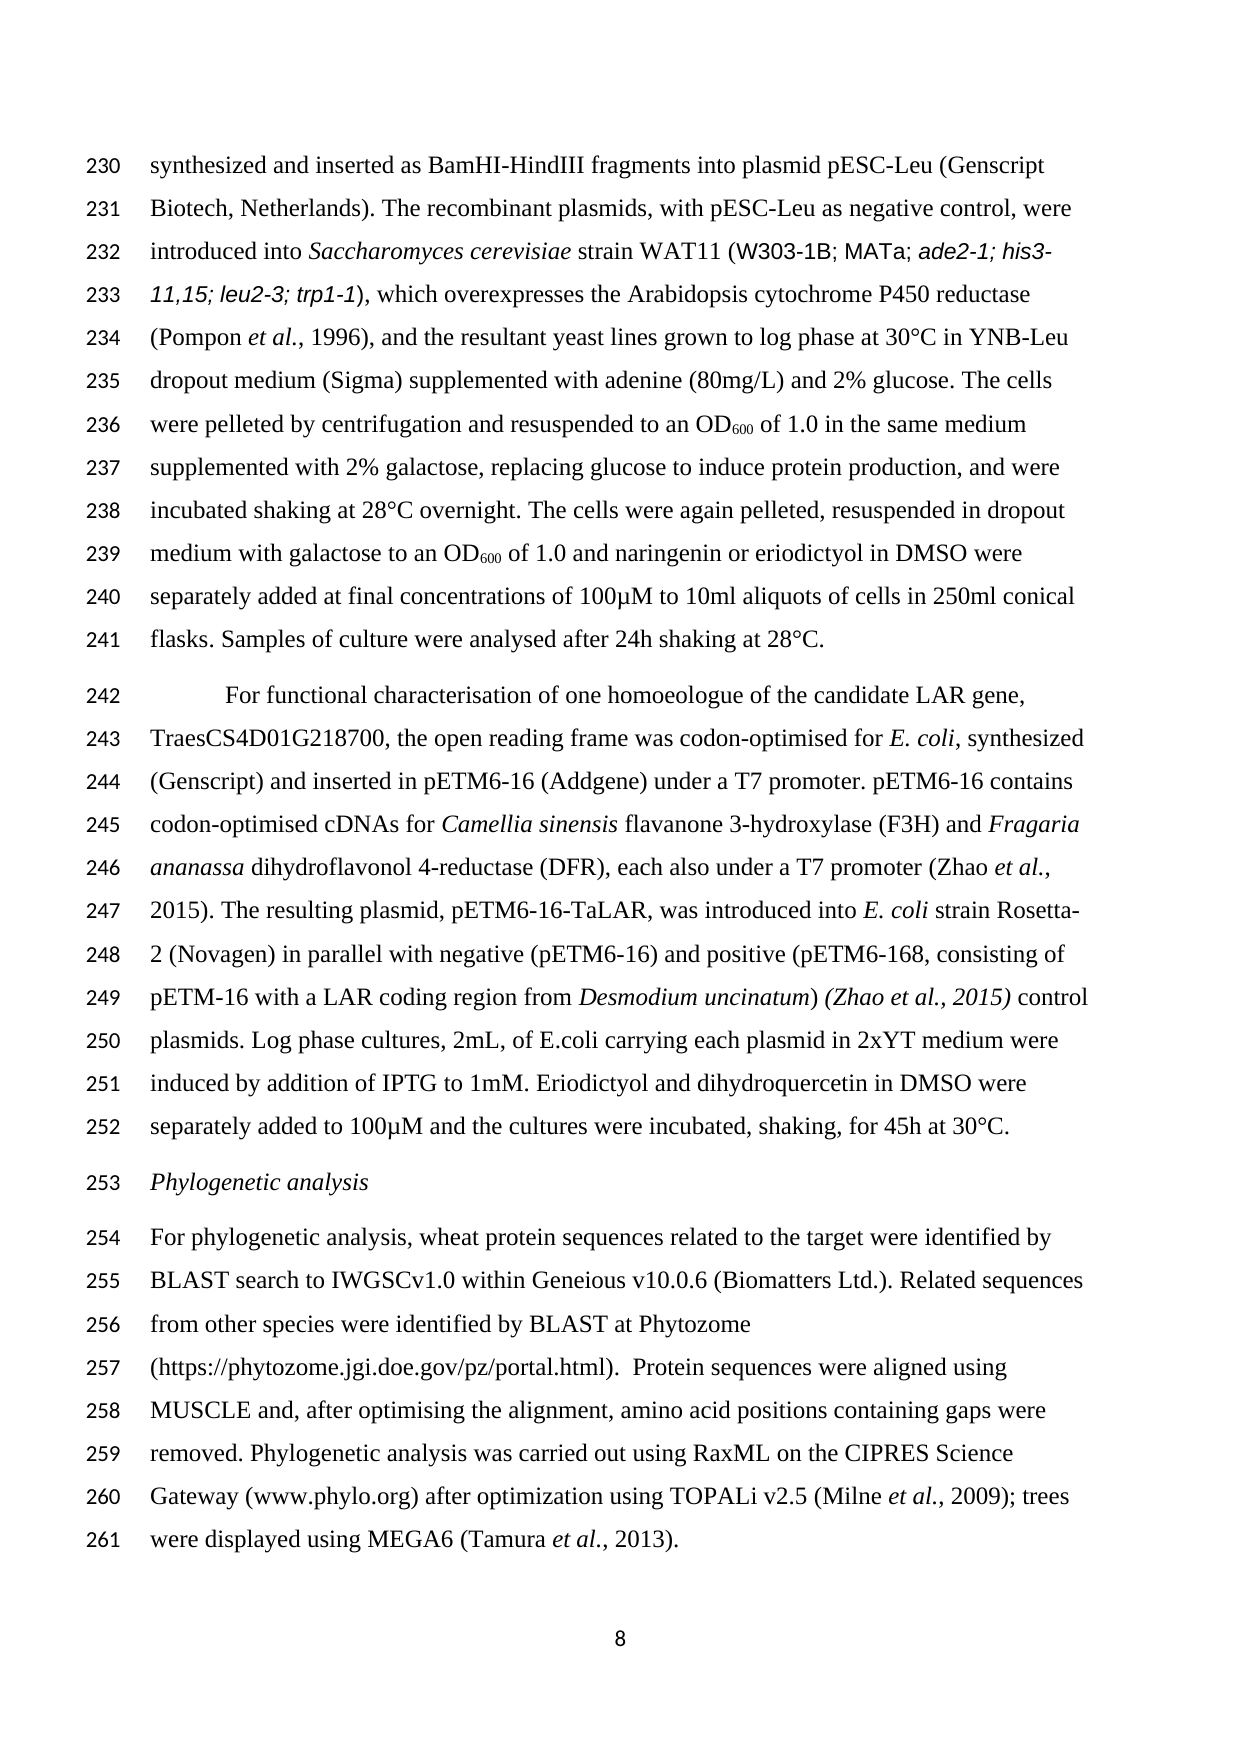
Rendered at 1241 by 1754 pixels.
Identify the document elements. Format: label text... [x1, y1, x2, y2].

text For phylogenetic analysis, wheat protein sequences related to the target were identified by BLAST search to IWGSCv1.0 within Geneious v10.0.6 (Biomatters Ltd.). Related sequences from other species were identified by BLAST at Phytozome (https://phytozome.jgi.doe.gov/pz/portal.html). Protein sequences were aligned using MUSCLE and, after optimising the alignment, amino acid positions containing gaps were removed. Phylogenetic analysis was carried out using RaxML on the CIPRES Science Gateway (www.phylo.org) after optimization using TOPALi v2.5 (Milne et al., 2009); trees were displayed using MEGA6 (Tamura et al., 2013). [150, 1222, 1090, 1553]
text For functional characterisation of one homoeologue of the candidate LAR gene, TraesCS4D01G218700, the open reading frame was codon-optimised for E. coli, synthesized (Genscript) and inserted in pETM6-16 (Addgene) under a T7 promoter. pETM6-16 contains codon-optimised cDNAs for Camellia sinensis flavanone 3-hydroxylase (F3H) and Fragaria ananassa dihydroflavonol 4-reductase (DFR), each also under a T7 promoter (Zhao et al., 2015). The resulting plasmid, pETM6-16-TaLAR, was introduced into E. coli strain Rosetta-2 (Novagen) in parallel with negative (pETM6-16) and positive (pETM6-168, consisting of pETM-16 with a LAR coding region from Desmodium uncinatum) (Zhao et al., 2015) control plasmids. Log phase cultures, 2mL, of E.coli carrying each plasmid in 2xYT medium were induced by addition of IPTG to 1mM. Eriodictyol and dihydroquercetin in DMSO were separately added to 100µM and the cultures were incubated, shaking, for 45h at 30°C. [150, 680, 1090, 1140]
text Phylogenetic analysis [150, 1167, 1090, 1196]
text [150, 150, 1090, 653]
